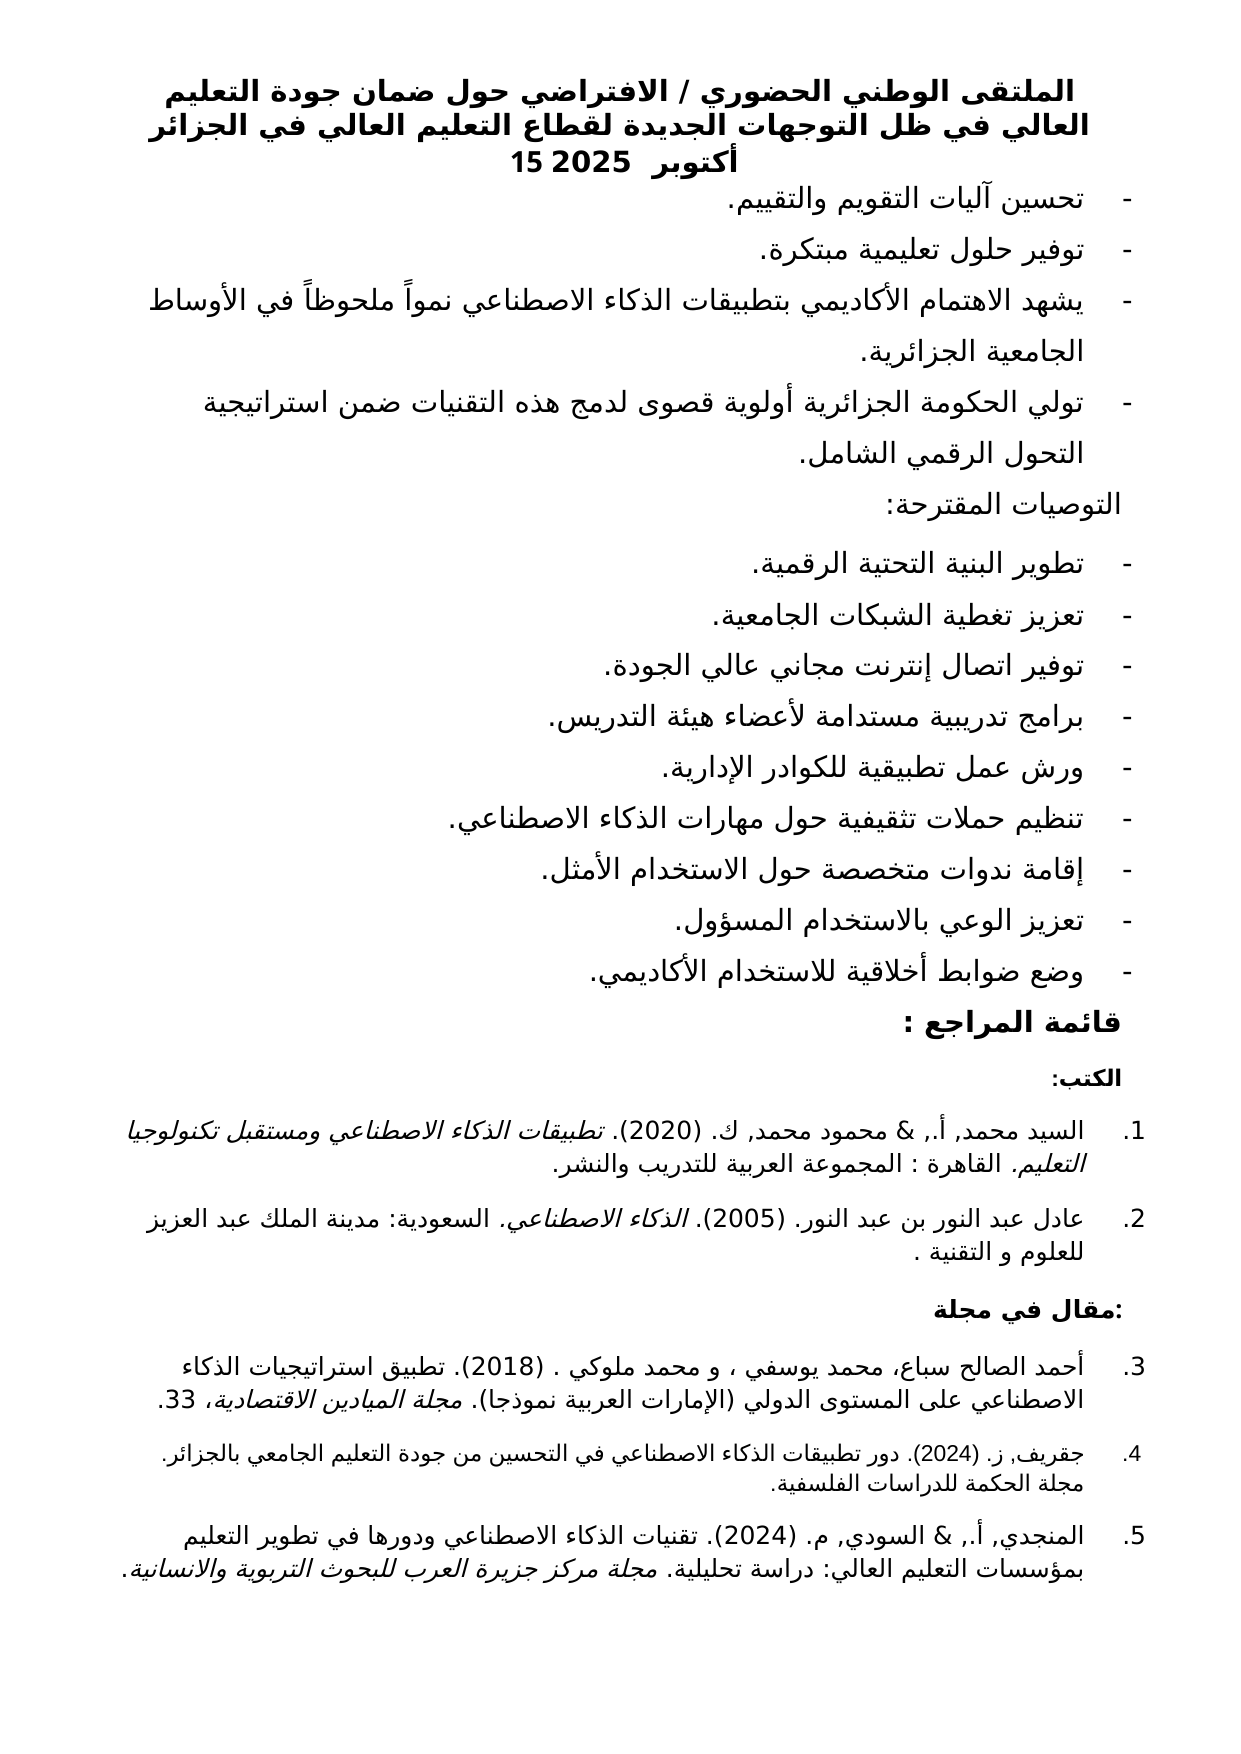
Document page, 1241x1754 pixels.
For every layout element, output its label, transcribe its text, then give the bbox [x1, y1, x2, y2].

list جقريف, ز. (2024). دور تطبيقات الذكاء الاصطناعي في التحسين من جودة التعليم الجامعي بالجزائر. مجلة الحكمة للدراسات الفلسفية. [118, 1440, 1122, 1496]
list عادل عبد النور بن عبد النور. (2005). الذكاء الاصطناعي. السعودية: مدينة الملك عبد العزيز للعلوم و التقنية . [118, 1204, 1122, 1267]
list تولي الحكومة الجزائرية أولوية قصوى لدمج هذه التقنيات ضمن استراتيجية التحول الرقمي الشامل. [118, 385, 1122, 470]
text الكتب: [118, 1065, 1122, 1091]
list تعزيز الوعي بالاستخدام المسؤول. [118, 903, 1122, 937]
text التوصيات المقترحة: [118, 487, 1122, 521]
list يشهد الاهتمام الأكاديمي بتطبيقات الذكاء الاصطناعي نمواً ملحوظاً في الأوساط الجامعية الجزائرية. [118, 283, 1122, 368]
list أحمد الصالح سباع، محمد يوسفي ، و محمد ملوكي . (2018). تطبيق استراتيجيات الذكاء الاصطناعي على المستوى الدولي (الإمارات العربية نموذجا). مجلة الميادين الاقتصادية، 33. [118, 1352, 1122, 1415]
list إقامة ندوات متخصصة حول الاستخدام الأمثل. [118, 852, 1122, 886]
list توفير حلول تعليمية مبتكرة. [118, 232, 1122, 266]
list المنجدي, أ., & السودي, م. (2024). تقنيات الذكاء الاصطناعي ودورها في تطوير التعليم بمؤسسات التعليم العالي: دراسة تحليلية. مجلة مركز جزيرة العرب للبحوث التربوية والانسانية. [118, 1521, 1122, 1584]
text قائمة المراجع : [118, 1005, 1122, 1039]
list السيد محمد, أ., & محمود محمد, ك. (2020). تطبيقات الذكاء الاصطناعي ومستقبل تكنولوجيا التعليم. القاهرة : المجموعة العربية للتدريب والنشر. [118, 1116, 1122, 1179]
list وضع ضوابط أخلاقية للاستخدام الأكاديمي. [118, 954, 1122, 988]
list تعزيز تغطية الشبكات الجامعية. [118, 598, 1122, 632]
text مقال في مجلة: [139, 1292, 1122, 1326]
list تطوير البنية التحتية الرقمية. [118, 547, 1122, 581]
list ورش عمل تطبيقية للكوادر الإدارية. [118, 751, 1122, 784]
list تحسين آليات التقويم والتقييم. [118, 181, 1122, 215]
list توفير اتصال إنترنت مجاني عالي الجودة. [118, 649, 1122, 683]
list تنظيم حملات تثقيفية حول مهارات الذكاء الاصطناعي. [118, 802, 1122, 836]
list برامج تدريبية مستدامة لأعضاء هيئة التدريس. [118, 700, 1122, 734]
